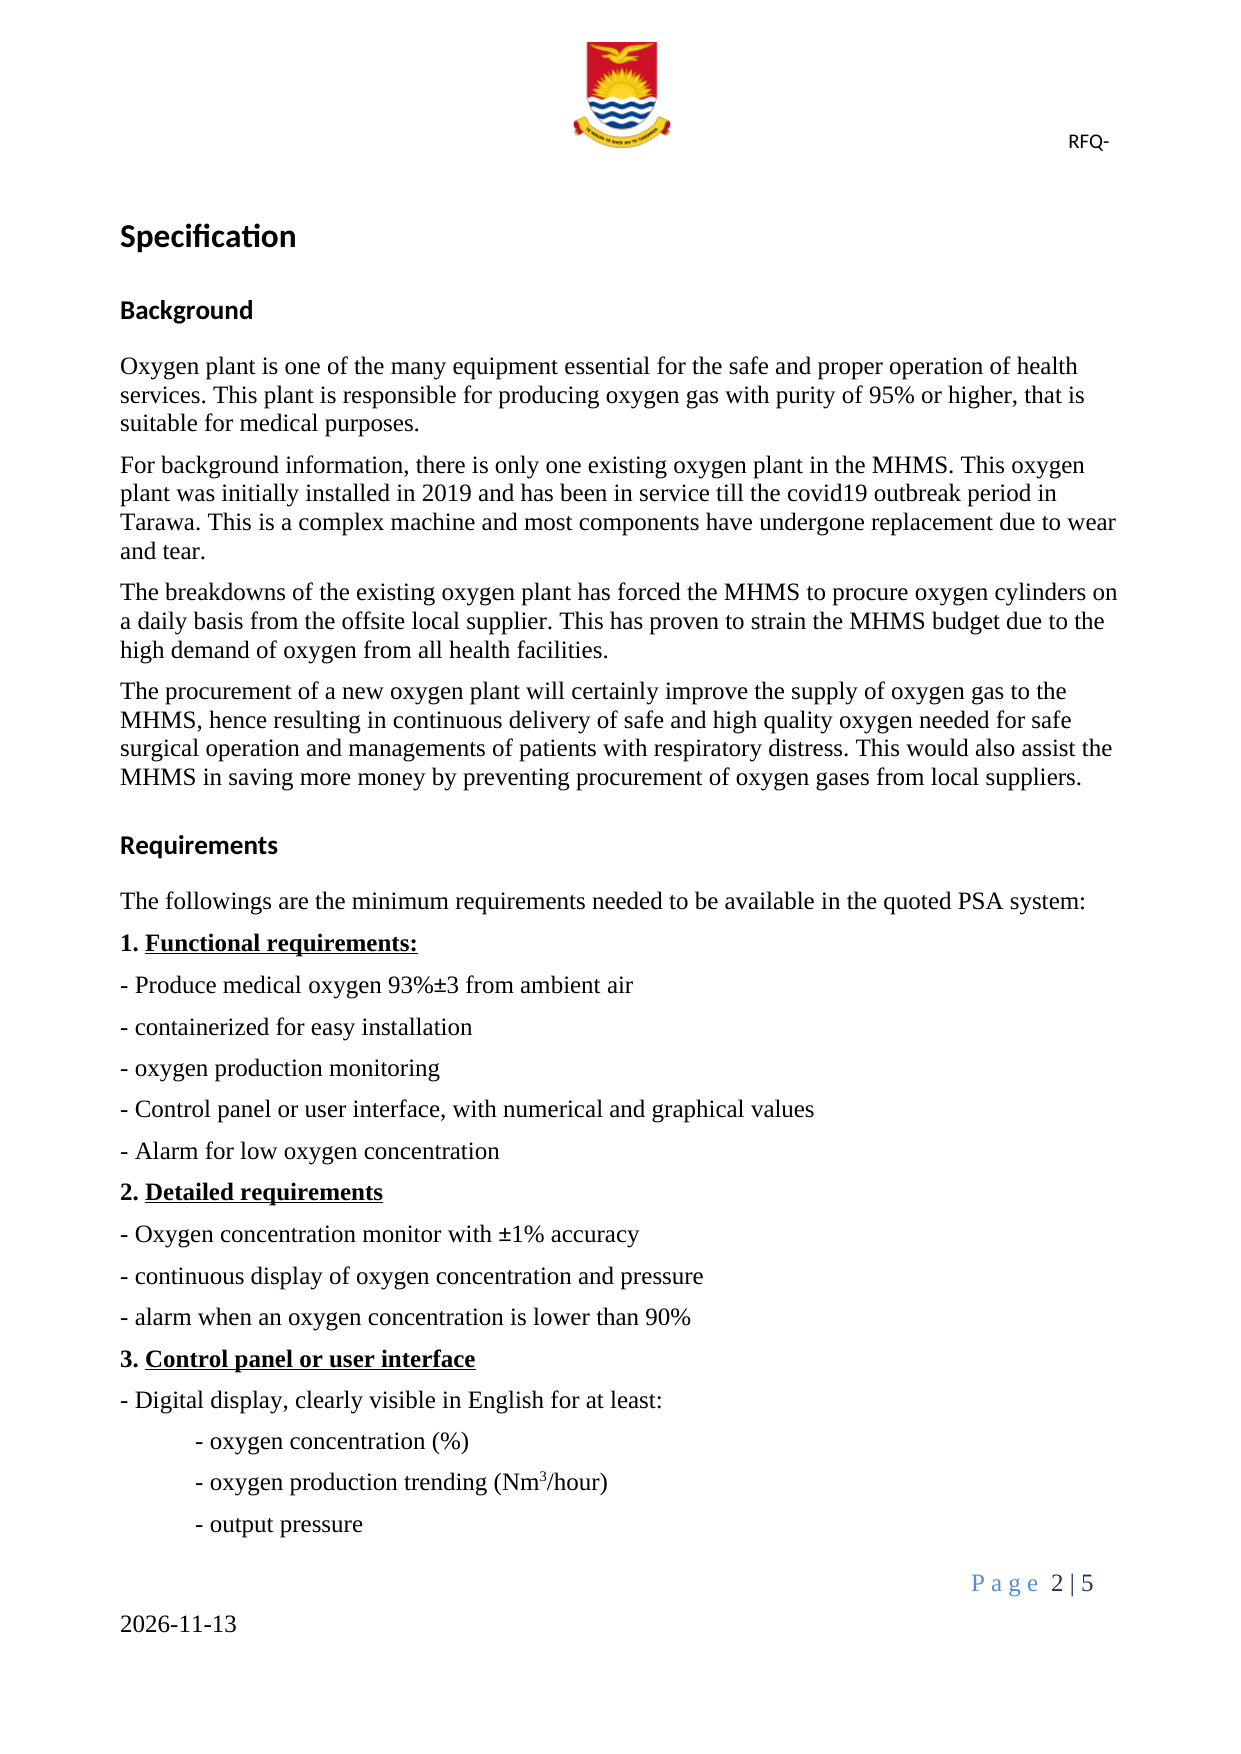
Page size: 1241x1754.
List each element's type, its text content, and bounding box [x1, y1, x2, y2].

list Functional requirements: [120, 928, 1120, 956]
subtitle Background [120, 293, 1120, 326]
text - continuous display of oxygen concentration and pressure [120, 1261, 1120, 1290]
subtitle Requirements [120, 828, 1120, 861]
list Control panel or user interface [120, 1344, 1120, 1372]
text - Control panel or user interface, with numerical and graphical values [120, 1094, 1120, 1123]
text Oxygen plant is one of the many equipment essential for the safe and proper operation of health services. This plant is responsible for producing oxygen gas with purity of 95% or higher, that is suitable for medical purposes. [120, 351, 1120, 437]
text For background information, there is only one existing oxygen plant in the MHMS. This oxygen plant was initially installed in 2019 and has been in service till the covid19 outbreak period in Tarawa. This is a complex machine and most components have undergone replacement due to wear and tear. [120, 450, 1120, 565]
text - oxygen production trending (Nm3/hour) [120, 1467, 1120, 1496]
text - Digital display, clearly visible in English for at least: [120, 1385, 1120, 1414]
text The breakdowns of the existing oxygen plant has forced the MHMS to procure oxygen cylinders on a daily basis from the offsite local supplier. This has proven to strain the MHMS budget due to the high demand of oxygen from all health facilities. [120, 577, 1120, 663]
text - output pressure [120, 1509, 1120, 1537]
text - containerized for easy installation [120, 1012, 1120, 1041]
text - Alarm for low oxygen concentration [120, 1136, 1120, 1164]
text - oxygen production monitoring [120, 1053, 1120, 1082]
text - Produce medical oxygen 93%±3 from ambient air [120, 969, 1120, 999]
text - oxygen concentration (%) [120, 1426, 1120, 1455]
picture [573, 42, 671, 148]
list Detailed requirements [120, 1177, 1120, 1206]
subtitle Specification [120, 215, 1120, 255]
text The followings are the minimum requirements needed to be available in the quoted PSA system: [120, 886, 1120, 915]
text - Oxygen concentration monitor with ±1% accuracy [120, 1218, 1120, 1249]
text The procurement of a new oxygen plant will certainly improve the supply of oxygen gas to the MHMS, hence resulting in continuous delivery of safe and high quality oxygen needed for safe surgical operation and managements of patients with respiratory distress. This would also assist the MHMS in saving more money by preventing procurement of oxygen gases from local suppliers. [120, 676, 1120, 791]
text - alarm when an oxygen concentration is lower than 90% [120, 1302, 1120, 1331]
